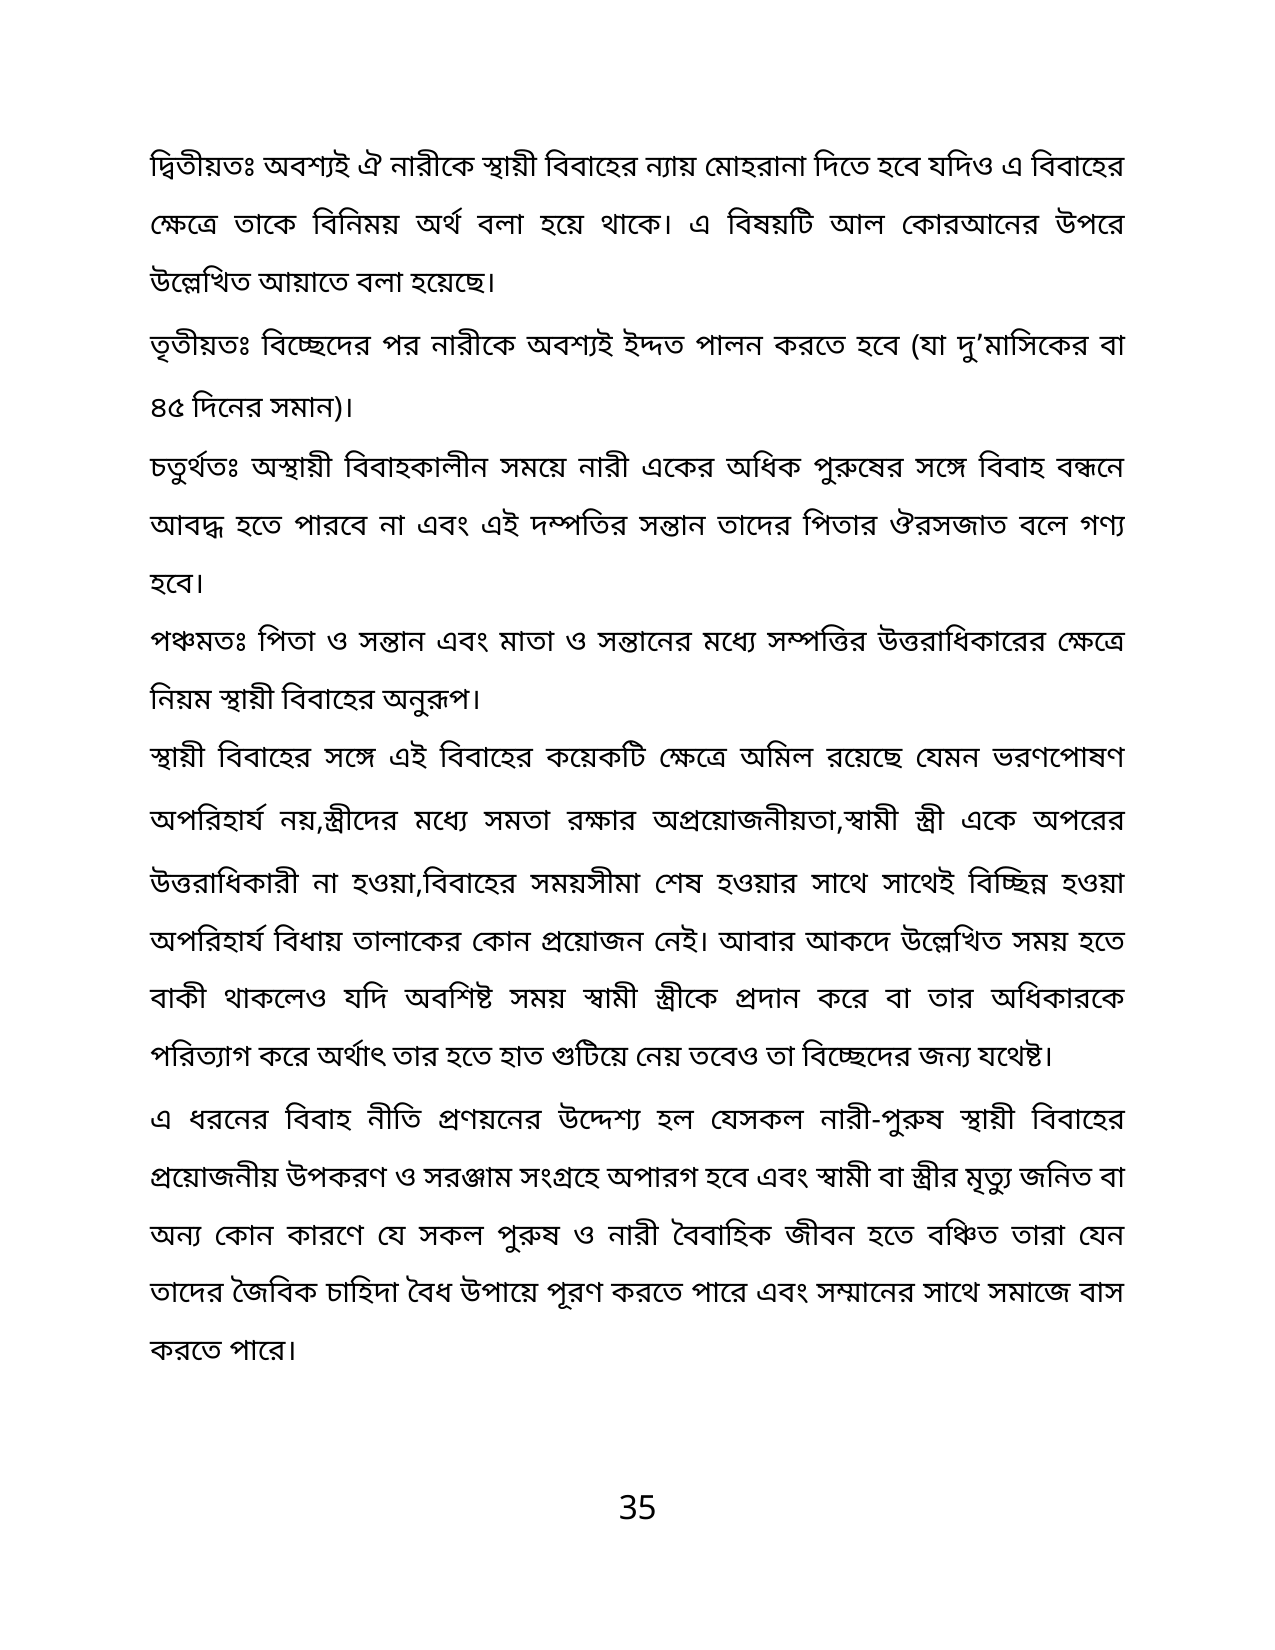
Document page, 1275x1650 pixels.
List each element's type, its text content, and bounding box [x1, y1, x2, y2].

text তৃতীয়তঃ বিচ্ছেদের পর নারীকে অবশ্যই ইদ্দত পালন করতে হবে (যা দু’মাসিকের বা ৪৫ দিনের সমান)। [150, 324, 1125, 429]
text চতুর্থতঃ অস্থায়ী বিবাহকালীন সময়ে নারী একের অধিক পুরুষের সঙ্গে বিবাহ বন্ধনে আবদ্ধ হতে পারবে না এবং এই দম্পতির সন্তান তাদের পিতার ঔরসজাত বলে গণ্য হবে। [150, 451, 1125, 606]
text পঞ্চমতঃ পিতা ও সন্তান এবং মাতা ও সন্তানের মধ্যে সম্পত্তির উত্তরাধিকারের ক্ষেত্রে নিয়ম স্থায়ী বিবাহের অনুরূপ। [150, 625, 1125, 721]
text দ্বিতীয়তঃ অবশ্যই ঐ নারীকে স্থায়ী বিবাহের ন্যায় মোহরানা দিতে হবে যদিও এ বিবাহের ক্ষেত্রে তাকে বিনিময় অর্থ বলা হয়ে থাকে। এ বিষয়টি আল কোরআনের উপরে উল্লেখিত আয়াতে বলা হয়েছে। [150, 150, 1125, 304]
text এ ধরনের বিবাহ নীতি প্রণয়নের উদ্দেশ্য হল যেসকল নারী-পুরুষ স্থায়ী বিবাহের প্রয়োজনীয় উপকরণ ও সরঞ্জাম সংগ্রহে অপারগ হবে এবং স্বামী বা স্ত্রীর মৃত্যু জনিত বা অন্য কোন কারণে যে সকল পুরুষ ও নারী বৈবাহিক জীবন হতে বঞ্চিত তারা যেন তাদের জৈবিক চাহিদা বৈধ উপায়ে পূরণ করতে পারে এবং সম্মানের সাথে সমাজে বাস করতে পারে। [150, 1098, 1125, 1373]
text স্থায়ী বিবাহের সঙ্গে এই বিবাহের কয়েকটি ক্ষেত্রে অমিল রয়েছে যেমন ভরণপোষণ অপরিহার্য নয়,স্ত্রীদের মধ্যে সমতা রক্ষার অপ্রয়োজনীয়তা,স্বামী স্ত্রী একে অপরের উত্তরাধিকারী না হওয়া,বিবাহের সময়সীমা শেষ হওয়ার সাথে সাথেই বিচ্ছিন্ন হওয়া অপরিহার্য বিধায় তালাকের কোন প্রয়োজন নেই। আবার আকদে উল্লেখিত সময় হতে বাকী থাকলেও যদি অবশিষ্ট সময় স্বামী স্ত্রীকে প্রদান করে বা তার অধিকারকে পরিত্যাগ করে অর্থাৎ তার হতে হাত গুটিয়ে নেয় তবেও তা বিচ্ছেদের জন্য যথেষ্ট। [150, 741, 1125, 1079]
